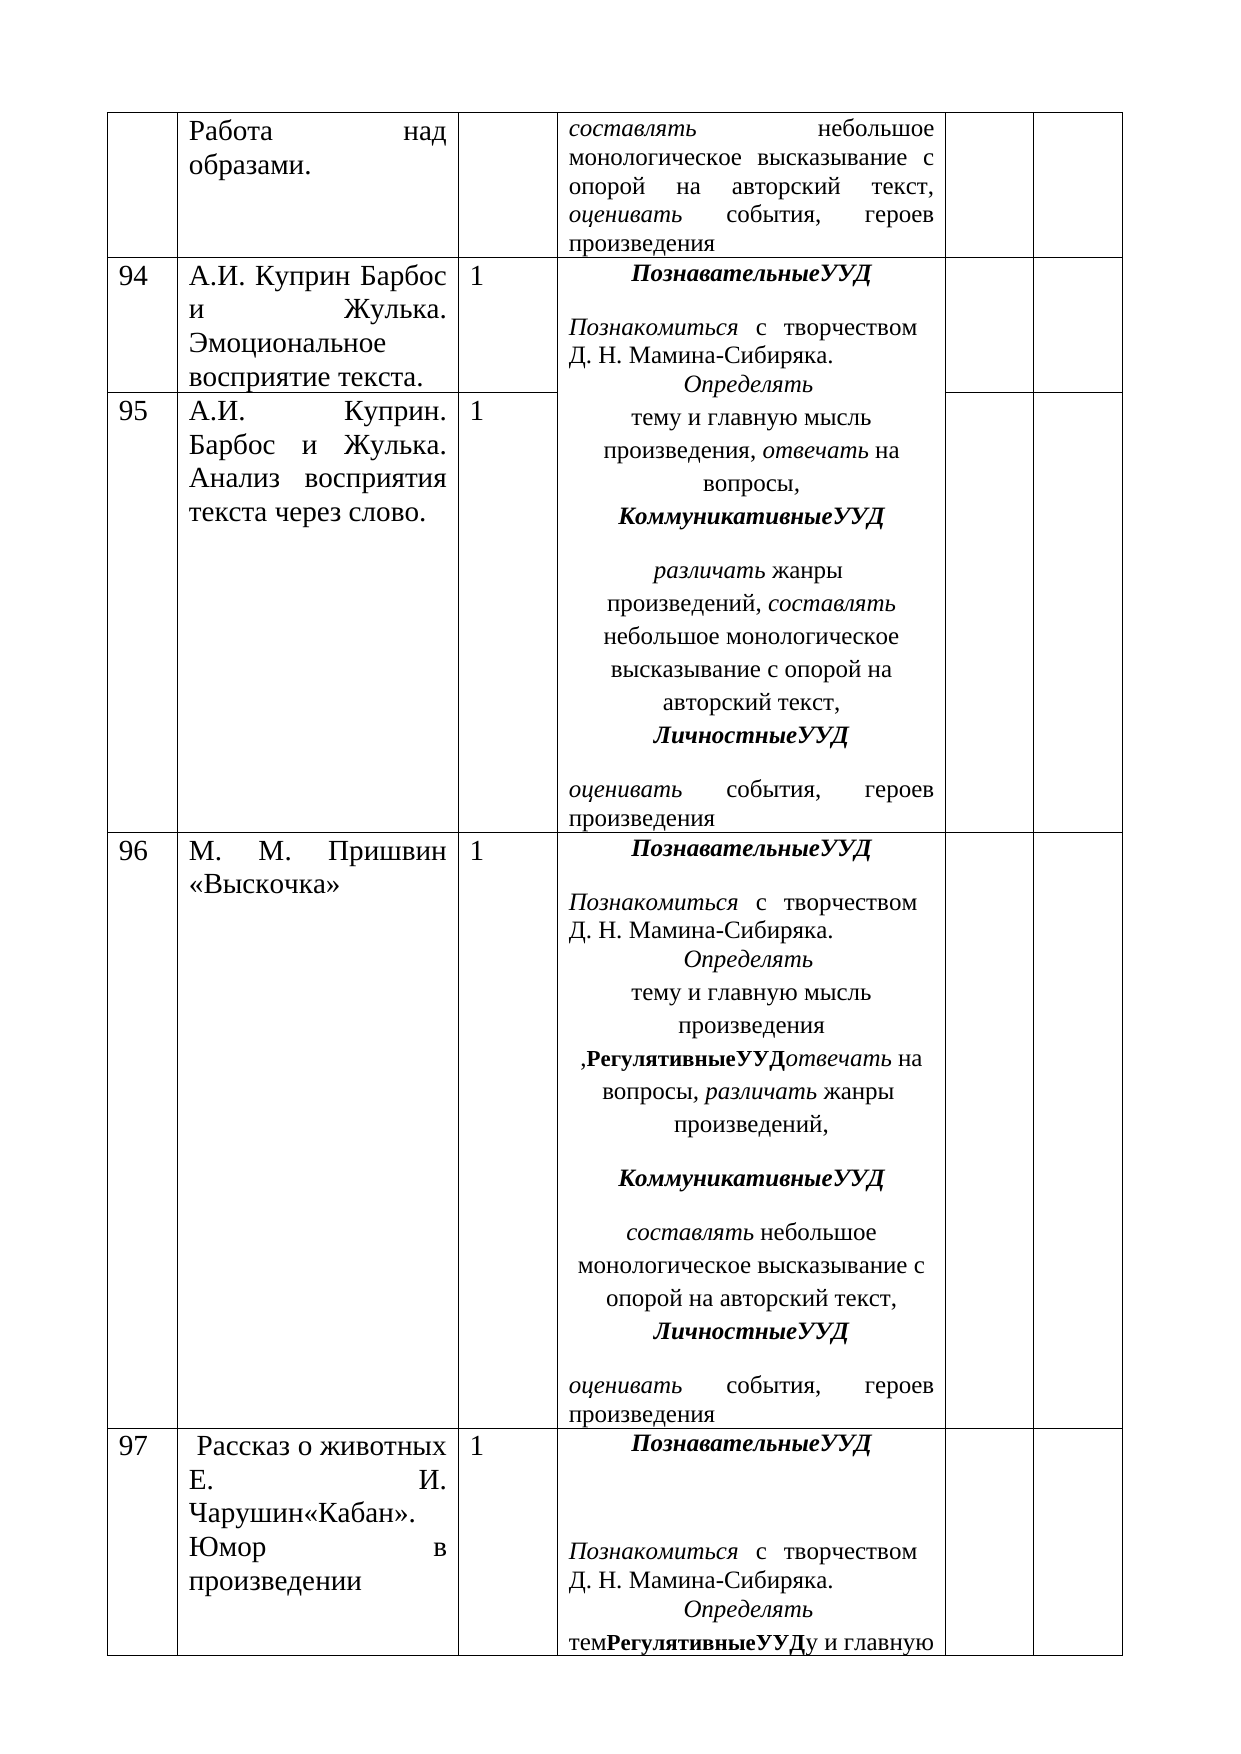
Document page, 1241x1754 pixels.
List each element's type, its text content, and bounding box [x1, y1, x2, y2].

table_cell 1 [459, 113, 557, 257]
table_cell 1 [459, 258, 557, 392]
table_cell [946, 393, 1033, 832]
table_cell [1034, 1429, 1122, 1655]
table_cell ПознавательныеУУД Познакомиться с творчеством Д. Н. мамина-Сибиряка. Определять тему и главную мысль произведения, отвечать на вопросы, КоммуникативныеУУД различать жанры произведений, составлять небольшое монологическое высказывание с опорой на авторский текст, ЛичностныеУУД оценивать события, героев произведения [558, 258, 945, 832]
table_cell [1034, 833, 1122, 1427]
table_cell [558, 1429, 945, 1655]
table_cell 94 [108, 258, 177, 392]
table_cell [946, 258, 1033, 392]
table_cell ПознавательныеУУД Познакомиться с творчеством Д. Н. мамина-Сибиряка. Определять тему и главную мысль произведения,РегулятивныеУУДотвечать на вопросы, различать жанры произведений, КоммуникативныеУУД составлять небольшое монологическое высказывание с опорой на авторский текст, ЛичностныеУУД оценивать события, героев произведения [558, 833, 945, 1427]
table_cell 93 [108, 113, 177, 257]
table_cell [946, 833, 1033, 1427]
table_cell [178, 1429, 458, 1655]
table_cell 95 [108, 393, 177, 832]
table_cell 1 [459, 1429, 557, 1655]
table_cell [946, 1429, 1033, 1655]
table_cell [946, 113, 1033, 257]
table_cell А.И. Куприн Барбос и Жулька. Эмоциональное восприятие текста. [178, 258, 458, 392]
table_cell [1034, 393, 1122, 832]
table_cell 1 [459, 833, 557, 1427]
table_cell [1034, 258, 1122, 392]
table_cell 96 [108, 833, 177, 1427]
table_cell [1034, 113, 1122, 257]
table_cell А.И. Куприн. Барбос и Жулька. Анализ восприятия текста через слово. [178, 393, 458, 832]
table_cell М. М. Пришвин «Выскочка» [178, 833, 458, 1427]
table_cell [178, 113, 458, 257]
table_cell 1 [459, 393, 557, 832]
table_cell 97 [108, 1429, 177, 1655]
